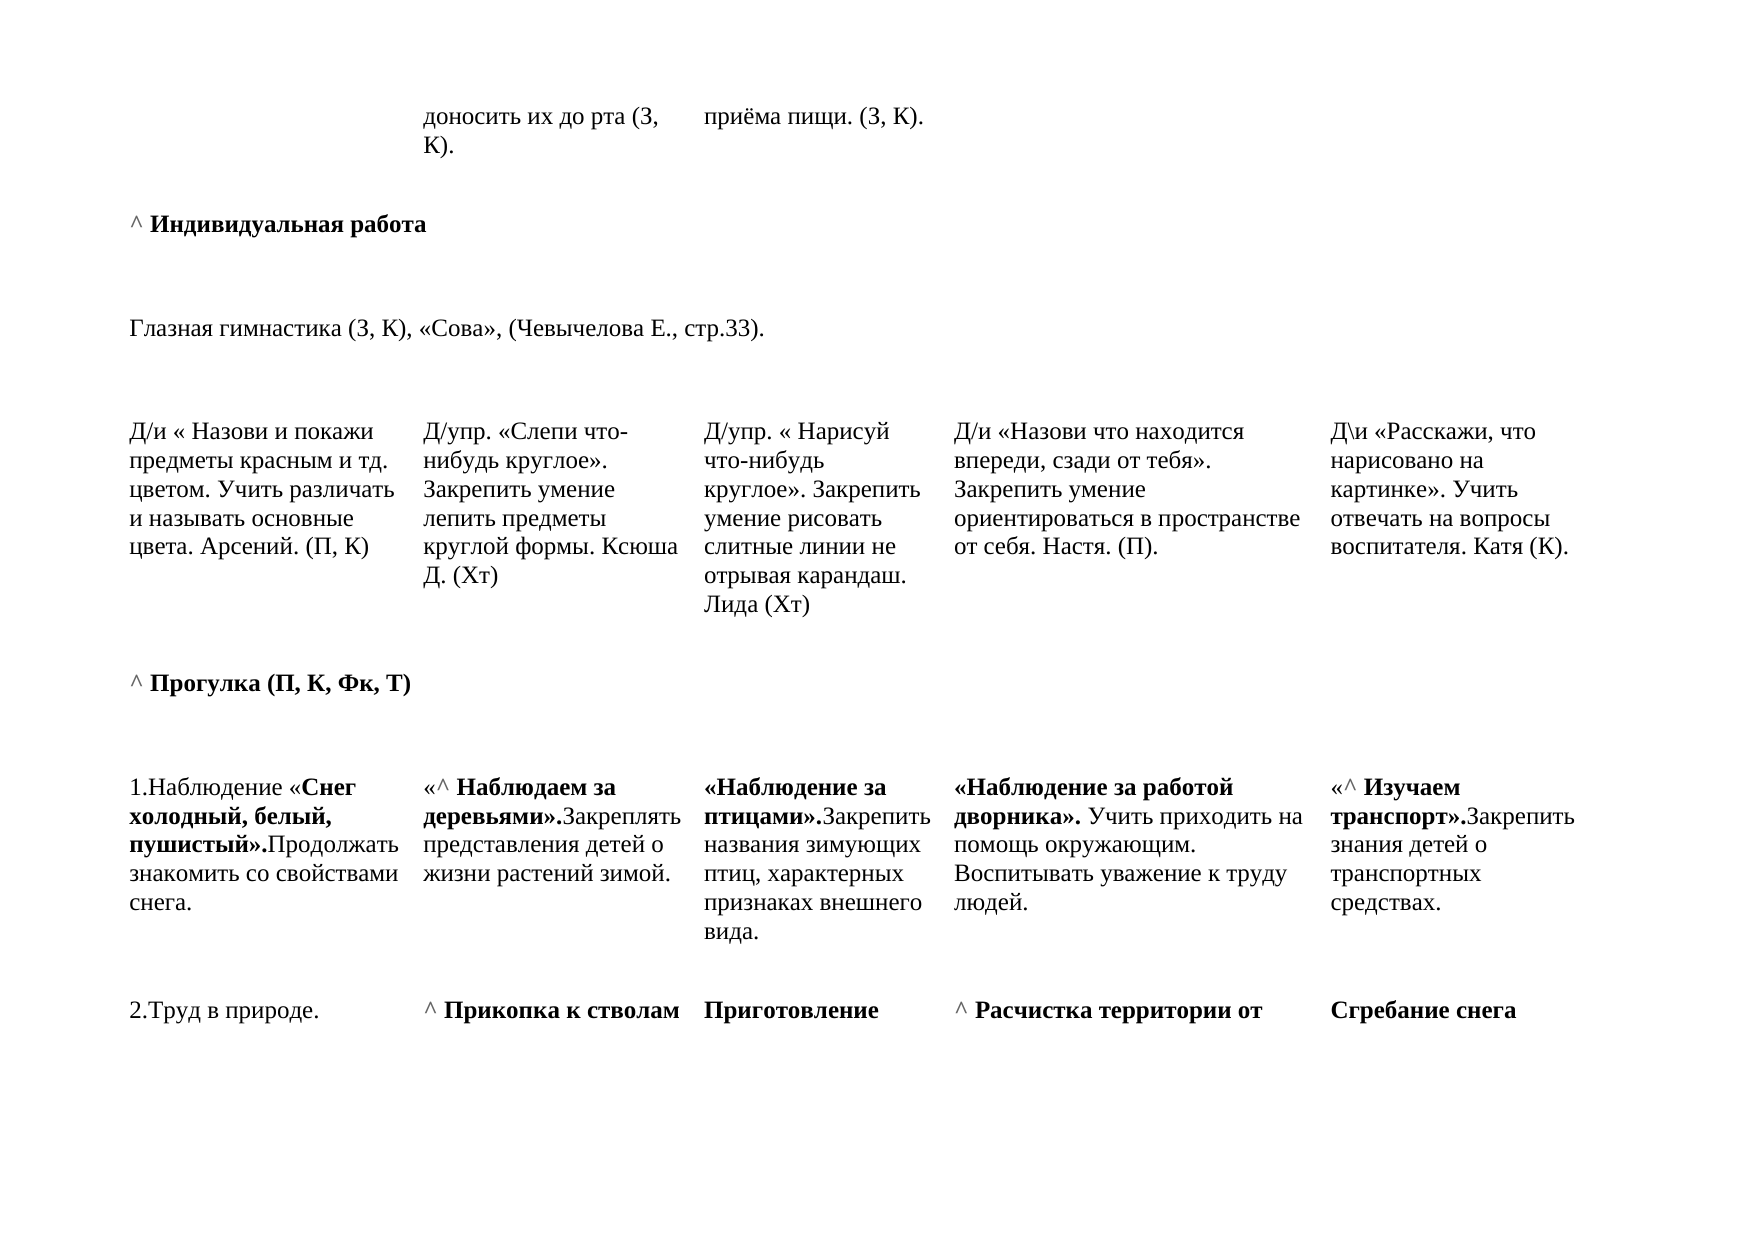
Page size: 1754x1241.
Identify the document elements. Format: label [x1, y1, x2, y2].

table_header [117, 89, 1718, 1063]
